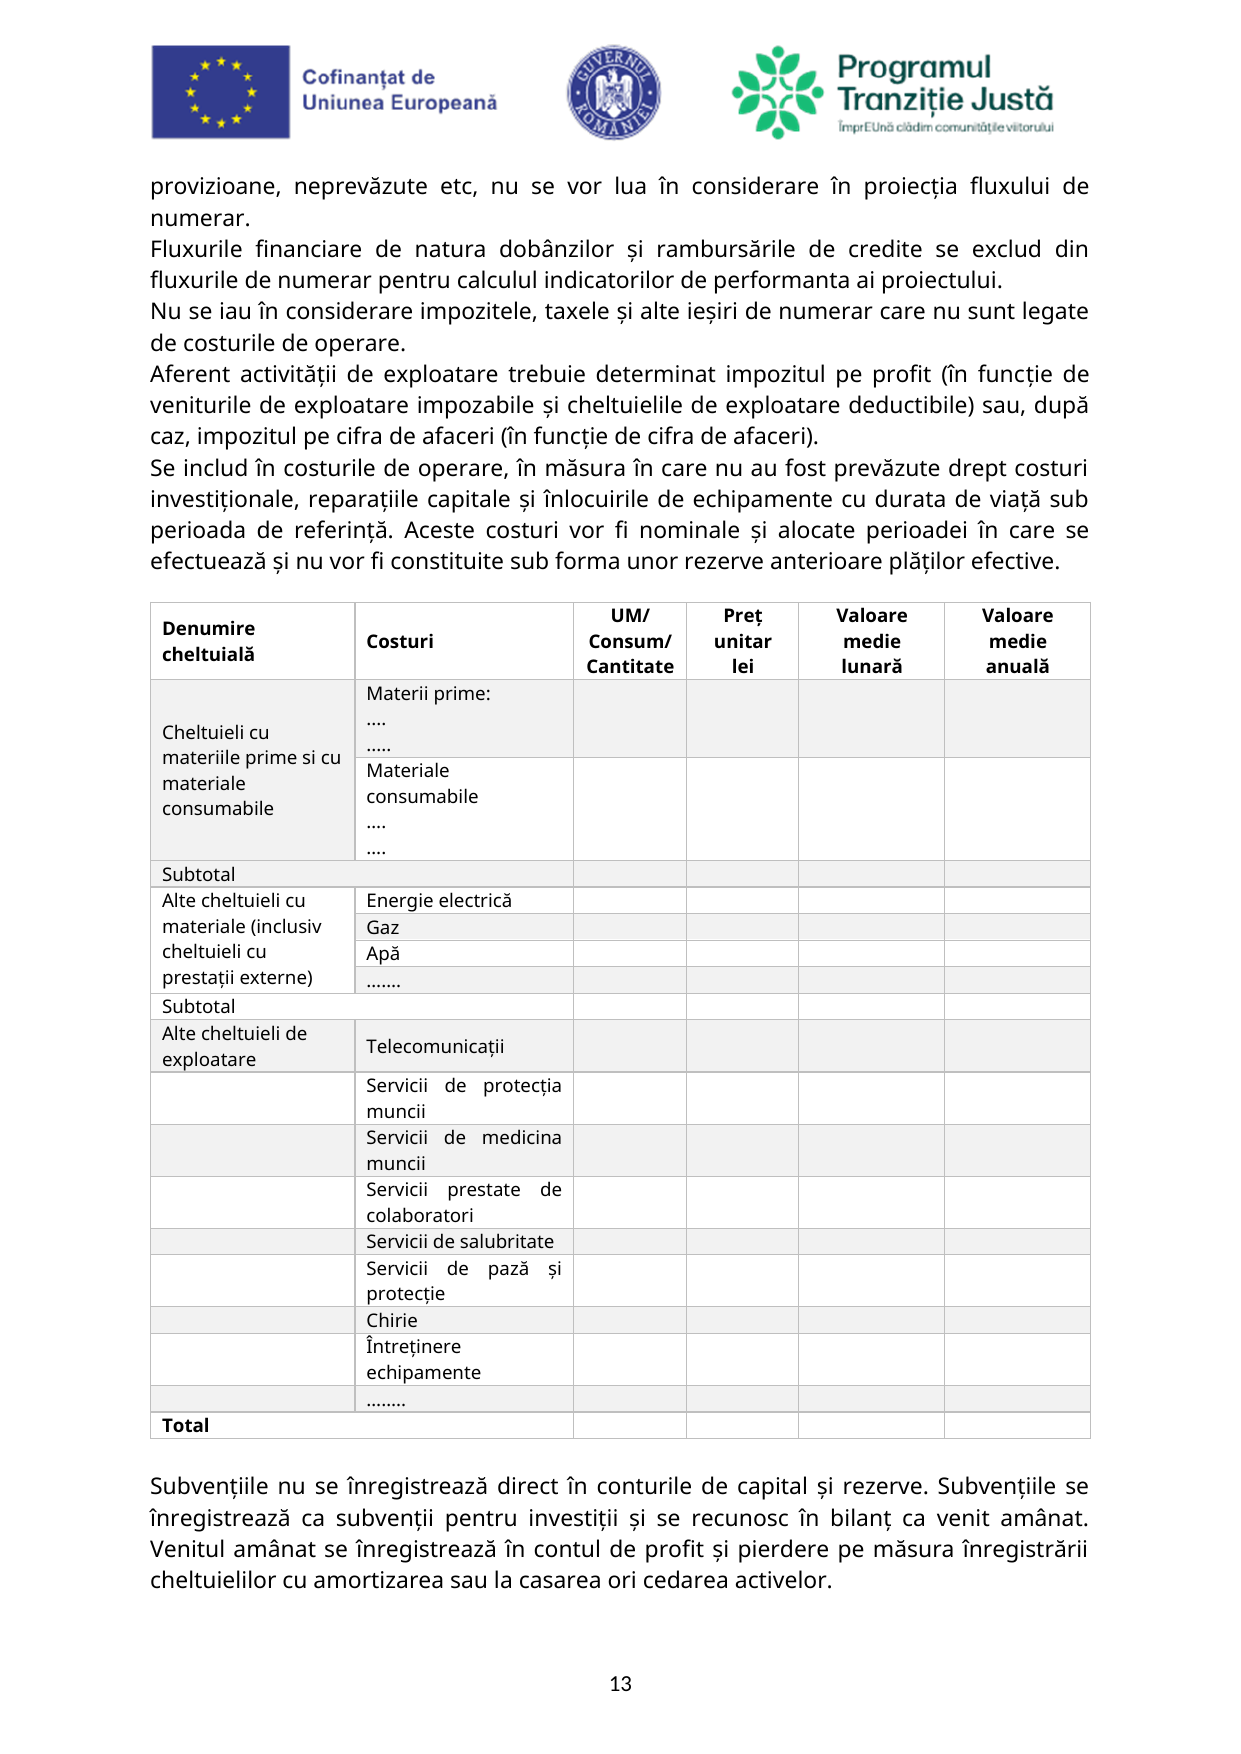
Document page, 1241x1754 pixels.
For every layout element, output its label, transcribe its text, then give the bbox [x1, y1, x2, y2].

table_cell [687, 1255, 798, 1306]
table_cell Materiale consumabile …. …. [356, 758, 573, 860]
table_cell [945, 1229, 1090, 1254]
table_cell [799, 1073, 944, 1123]
table_cell Servicii de protecția muncii [356, 1073, 573, 1123]
table_cell [151, 1073, 354, 1123]
table_cell [945, 1307, 1090, 1333]
table_cell [799, 1307, 944, 1333]
table_cell [945, 680, 1090, 757]
text Nu se iau în considerare impozitele, taxele și alte ieșiri de numerar care nu sunt legate de costurile de operare. [150, 295, 1090, 358]
table_cell [945, 861, 1090, 886]
table_cell [687, 1307, 798, 1333]
table_cell Apă [356, 941, 573, 966]
table_cell [574, 888, 686, 913]
table_cell Subtotal [151, 994, 573, 1019]
table_cell [945, 1125, 1090, 1176]
table_cell [945, 1386, 1090, 1411]
table_cell [574, 861, 686, 886]
table_cell Alte cheltuieli cu materiale (inclusiv cheltuieli cu prestații externe) [151, 888, 354, 993]
table_cell [574, 680, 686, 757]
text Aferent activităţii de exploatare trebuie determinat impozitul pe profit (în funcţie de veniturile de exploatare impozabile şi cheltuielile de exploatare deductibile) sau, după caz, impozitul pe cifra de afaceri (în funcţie de cifra de afaceri). [150, 358, 1090, 452]
table_cell [687, 941, 798, 966]
table_cell [945, 1255, 1090, 1306]
table_cell [151, 1386, 354, 1411]
table_header Valoare medie anuală [945, 603, 1090, 679]
table_cell Servicii de medicina muncii [356, 1125, 573, 1176]
table_header Preț unitar lei [687, 603, 798, 679]
table_cell [687, 967, 798, 993]
table_cell [574, 1020, 686, 1071]
table_cell [799, 1255, 944, 1306]
table_cell Total [151, 1413, 573, 1438]
table_cell Energie electrică [356, 888, 573, 913]
table_cell [151, 1177, 354, 1228]
table_cell [945, 1413, 1090, 1438]
table_cell [799, 1020, 944, 1071]
table_cell Întreținere echipamente [356, 1334, 573, 1385]
table_cell [945, 758, 1090, 860]
table_cell [799, 914, 944, 939]
table_cell [151, 1125, 354, 1176]
table_cell [574, 1125, 686, 1176]
table_cell Gaz [356, 914, 573, 939]
table_cell ……. [356, 967, 573, 993]
table_header Valoare medie lunară [799, 603, 944, 679]
table_cell [574, 941, 686, 966]
table_cell Servicii de salubritate [356, 1229, 573, 1254]
table_cell [945, 994, 1090, 1019]
text Fluxurile financiare de natura dobânzilor și rambursările de credite se exclud din fluxurile de numerar pentru calculul indicatorilor de performanta ai proiectului. [150, 233, 1090, 295]
table_cell [799, 861, 944, 886]
table_cell [687, 1334, 798, 1385]
table_cell Subtotal [151, 861, 573, 886]
table_cell Servicii prestate de colaboratori [356, 1177, 573, 1228]
table_cell [151, 1334, 354, 1385]
table_cell [687, 1073, 798, 1123]
table_cell [574, 1386, 686, 1411]
table_cell [574, 1334, 686, 1385]
table_cell Chirie [356, 1307, 573, 1333]
table_cell [799, 1177, 944, 1228]
table_header Denumire cheltuială [151, 603, 354, 679]
table_cell [945, 888, 1090, 913]
table_cell Cheltuieli cu materiile prime si cu materiale consumabile [151, 680, 354, 860]
table_cell [574, 1229, 686, 1254]
table_cell [687, 1386, 798, 1411]
table_cell Telecomunicații [356, 1020, 573, 1071]
table_cell [945, 941, 1090, 966]
table_header Costuri [356, 603, 573, 679]
table_cell [799, 967, 944, 993]
table_cell [574, 967, 686, 993]
table_cell [687, 861, 798, 886]
text Subvențiile nu se înregistrează direct în conturile de capital și rezerve. Subvențiile se înregistrează ca subvenții pentru investiții și se recunosc în bilanț ca venit amânat. Venitul amânat se înregistrează în contul de profit și pierdere pe măsura înregistrării cheltuielilor cu amortizarea sau la casarea ori cedarea activelor. [150, 1470, 1090, 1595]
table_cell [799, 1334, 944, 1385]
table_cell [574, 1255, 686, 1306]
table_cell [945, 1334, 1090, 1385]
table_cell [574, 1177, 686, 1228]
table_cell [687, 1125, 798, 1176]
table_cell [687, 1229, 798, 1254]
table_cell [799, 941, 944, 966]
table_cell [574, 1307, 686, 1333]
table_cell [799, 1229, 944, 1254]
table_cell [574, 994, 686, 1019]
table_cell [151, 1229, 354, 1254]
table_cell [151, 1307, 354, 1333]
table_cell [574, 1073, 686, 1123]
table_cell [687, 888, 798, 913]
picture [150, 44, 1054, 143]
table_cell [687, 1020, 798, 1071]
table_cell [945, 1020, 1090, 1071]
table_cell [945, 914, 1090, 939]
table_cell [799, 1413, 944, 1438]
table_cell [574, 914, 686, 939]
table_cell [151, 1255, 354, 1306]
table_cell Alte cheltuieli de exploatare [151, 1020, 354, 1071]
table_cell [799, 994, 944, 1019]
table_cell [945, 1177, 1090, 1228]
table_cell Servicii de pază și protecție [356, 1255, 573, 1306]
table_cell [945, 1073, 1090, 1123]
table_cell …….. [356, 1386, 573, 1411]
table_cell [687, 994, 798, 1019]
table_cell [687, 1413, 798, 1438]
table_cell [799, 758, 944, 860]
text Se includ în costurile de operare, în măsura în care nu au fost prevăzute drept costuri investiționale, reparațiile capitale și înlocuirile de echipamente cu durata de viață sub perioada de referință. Aceste costuri vor fi nominale și alocate perioadei în care se efectuează și nu vor fi constituite sub forma unor rezerve anterioare plăților efective. [150, 452, 1090, 577]
table_cell [574, 1413, 686, 1438]
table_cell [687, 1177, 798, 1228]
table_cell [687, 680, 798, 757]
table_cell [945, 967, 1090, 993]
table_cell [687, 758, 798, 860]
table_cell [799, 680, 944, 757]
table_cell [799, 1386, 944, 1411]
table_header UM/ Consum/ Cantitate [574, 603, 686, 679]
table_cell [799, 1125, 944, 1176]
table_cell [687, 914, 798, 939]
table_cell [799, 888, 944, 913]
table_cell Materii prime: .... ..... [356, 680, 573, 757]
table_cell [574, 758, 686, 860]
